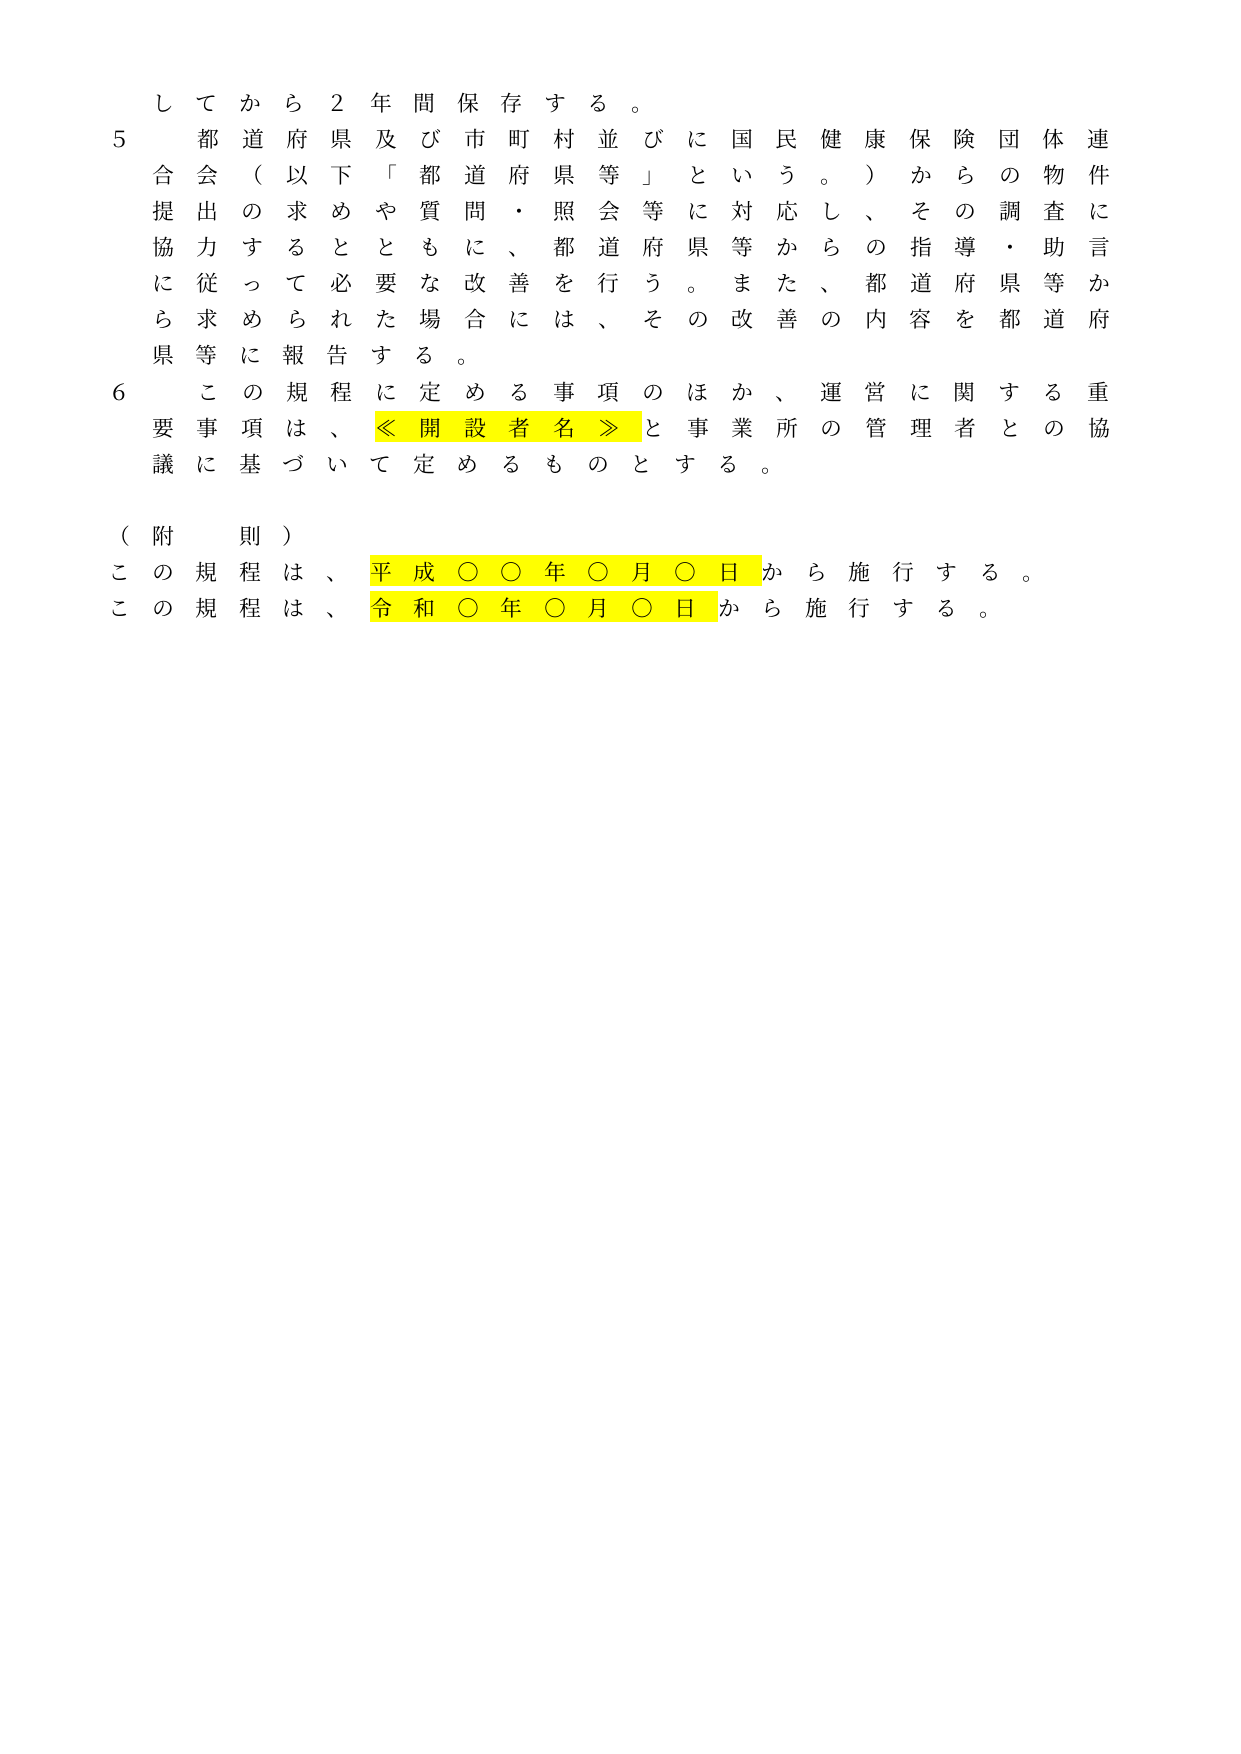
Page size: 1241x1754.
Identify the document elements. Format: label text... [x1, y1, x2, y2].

text （附 則） [108, 517, 1132, 553]
text ６ この規程に定める事項のほか、運営に関する重要事項は、≪開設者名≫と事業所の管理者との協議に基づいて定めるものとする。 [108, 372, 1132, 481]
text ５ 都道府県及び市町村並びに国民健康保険団体連合会（以下「都道府県等」という。）からの物件提出の求めや質問・照会等に対応し、その調査に協力するとともに、都道府県等からの指導・助言に従って必要な改善を行う。また、都道府県等から求められた場合には、その改善の内容を都道府県等に報告する。 [108, 120, 1132, 372]
text この規程は、令和○年○月○日から施行する。 [108, 589, 1132, 625]
text この規程は、平成○○年○月○日から施行する。 [108, 553, 1132, 589]
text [108, 84, 1132, 120]
